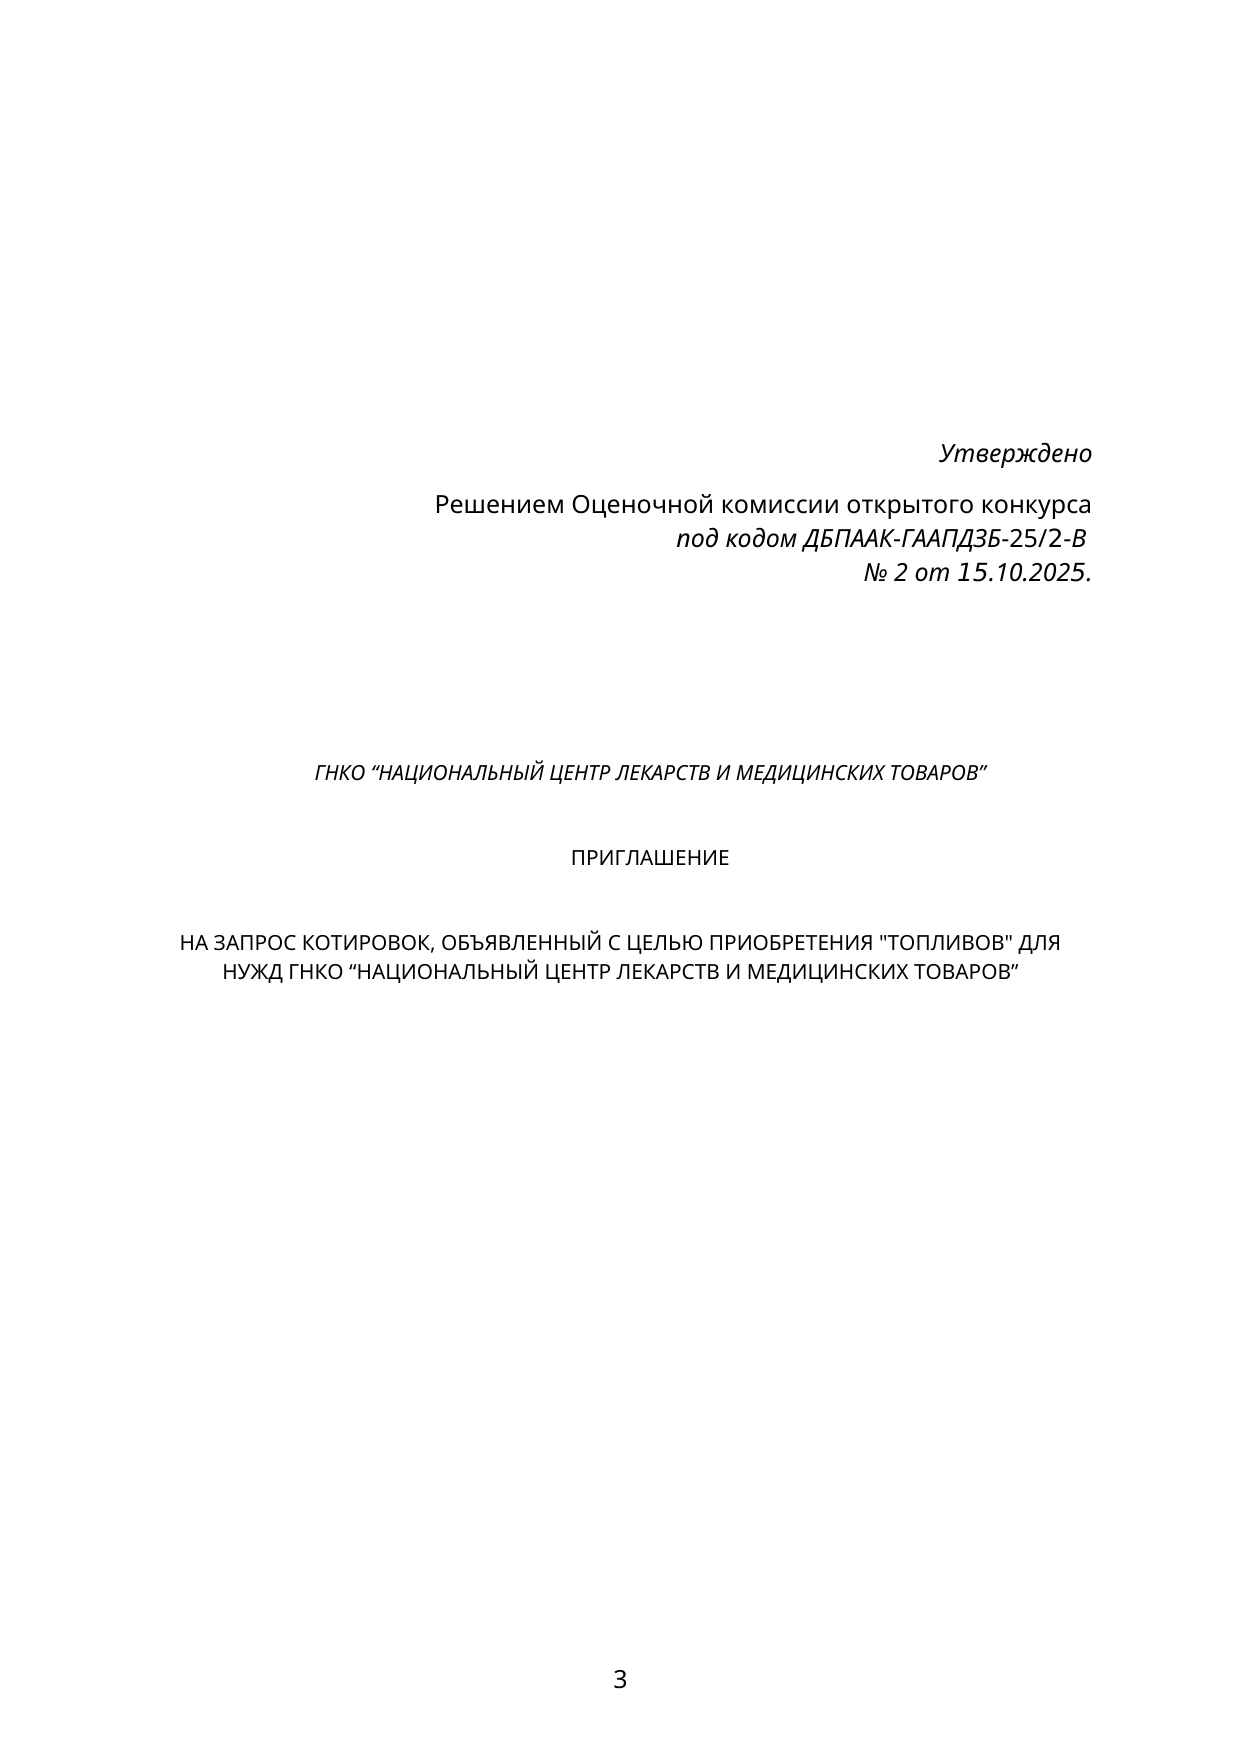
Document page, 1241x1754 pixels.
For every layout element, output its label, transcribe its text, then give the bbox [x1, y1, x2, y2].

text Решением Оценочной комиссии открытого конкурса под кодом ДБПААК-ГААПДЗБ-25/2-В № 2 от 15.10.2025. [148, 487, 1092, 589]
text НА ЗАПРОС КОТИРОВОК, ОБЪЯВЛЕННЫЙ С ЦЕЛЬЮ ПРИОБРЕТЕНИЯ "ТОПЛИВОВ" ДЛЯ НУЖД ГНКО “НАЦИОНАЛЬНЫЙ ЦЕНТР ЛЕКАРСТВ И МЕДИЦИНСКИХ ТОВАРОВ” [148, 928, 1093, 985]
text ПРИГЛАШЕНИЕ [148, 843, 1093, 872]
text Утверждено [148, 436, 1092, 470]
text ГНКО “НАЦИОНАЛЬНЫЙ ЦЕНТР ЛЕКАРСТВ И МЕДИЦИНСКИХ ТОВАРОВ” [148, 758, 1093, 786]
